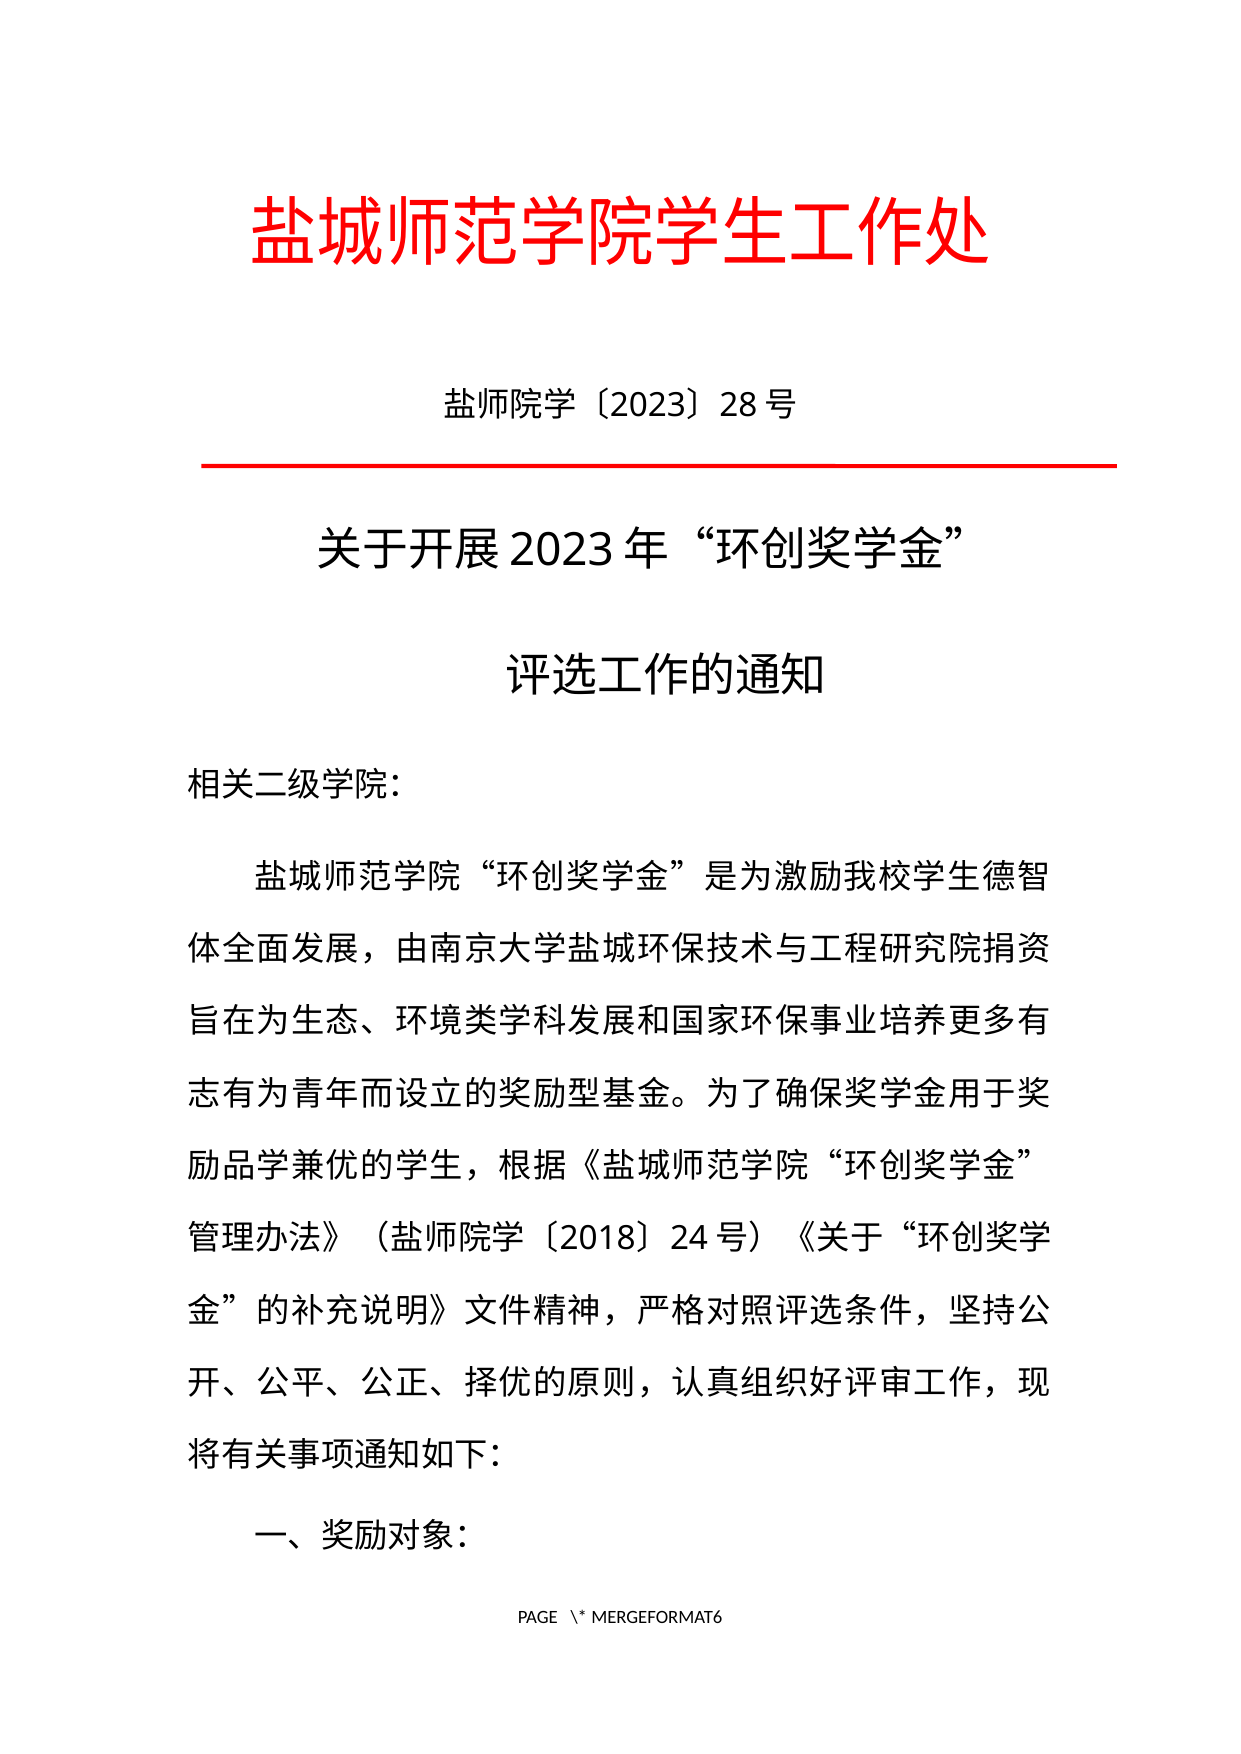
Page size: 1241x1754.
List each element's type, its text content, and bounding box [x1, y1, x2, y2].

text 盐城师范学院学生工作处 [187, 162, 1053, 292]
text 盐城师范学院“环创奖学金”是为激励我校学生德智体全面发展，由南京大学盐城环保技术与工程研究院捐资，旨在为生态、环境类学科发展和国家环保事业培养更多有志有为青年而设立的奖励型基金。为了确保奖学金用于奖励品学兼优的学生，根据《盐城师范学院“环创奖学金”管理办法》（盐师院学〔2018〕24号）《关于“环创奖学金”的补充说明》文件精神，严格对照评选条件，坚持公开、公平、公正、择优的原则，认真组织好评审工作，现将有关事项通知如下： [187, 849, 1053, 1476]
text 盐师院学〔2023〕28号 [187, 370, 1053, 435]
text 评选工作的通知 [187, 623, 1053, 721]
text 关于开展2023年“环创奖学金” [187, 497, 1053, 594]
text 一、奖励对象： [187, 1500, 1053, 1565]
text 相关二级学院： [187, 750, 1053, 815]
